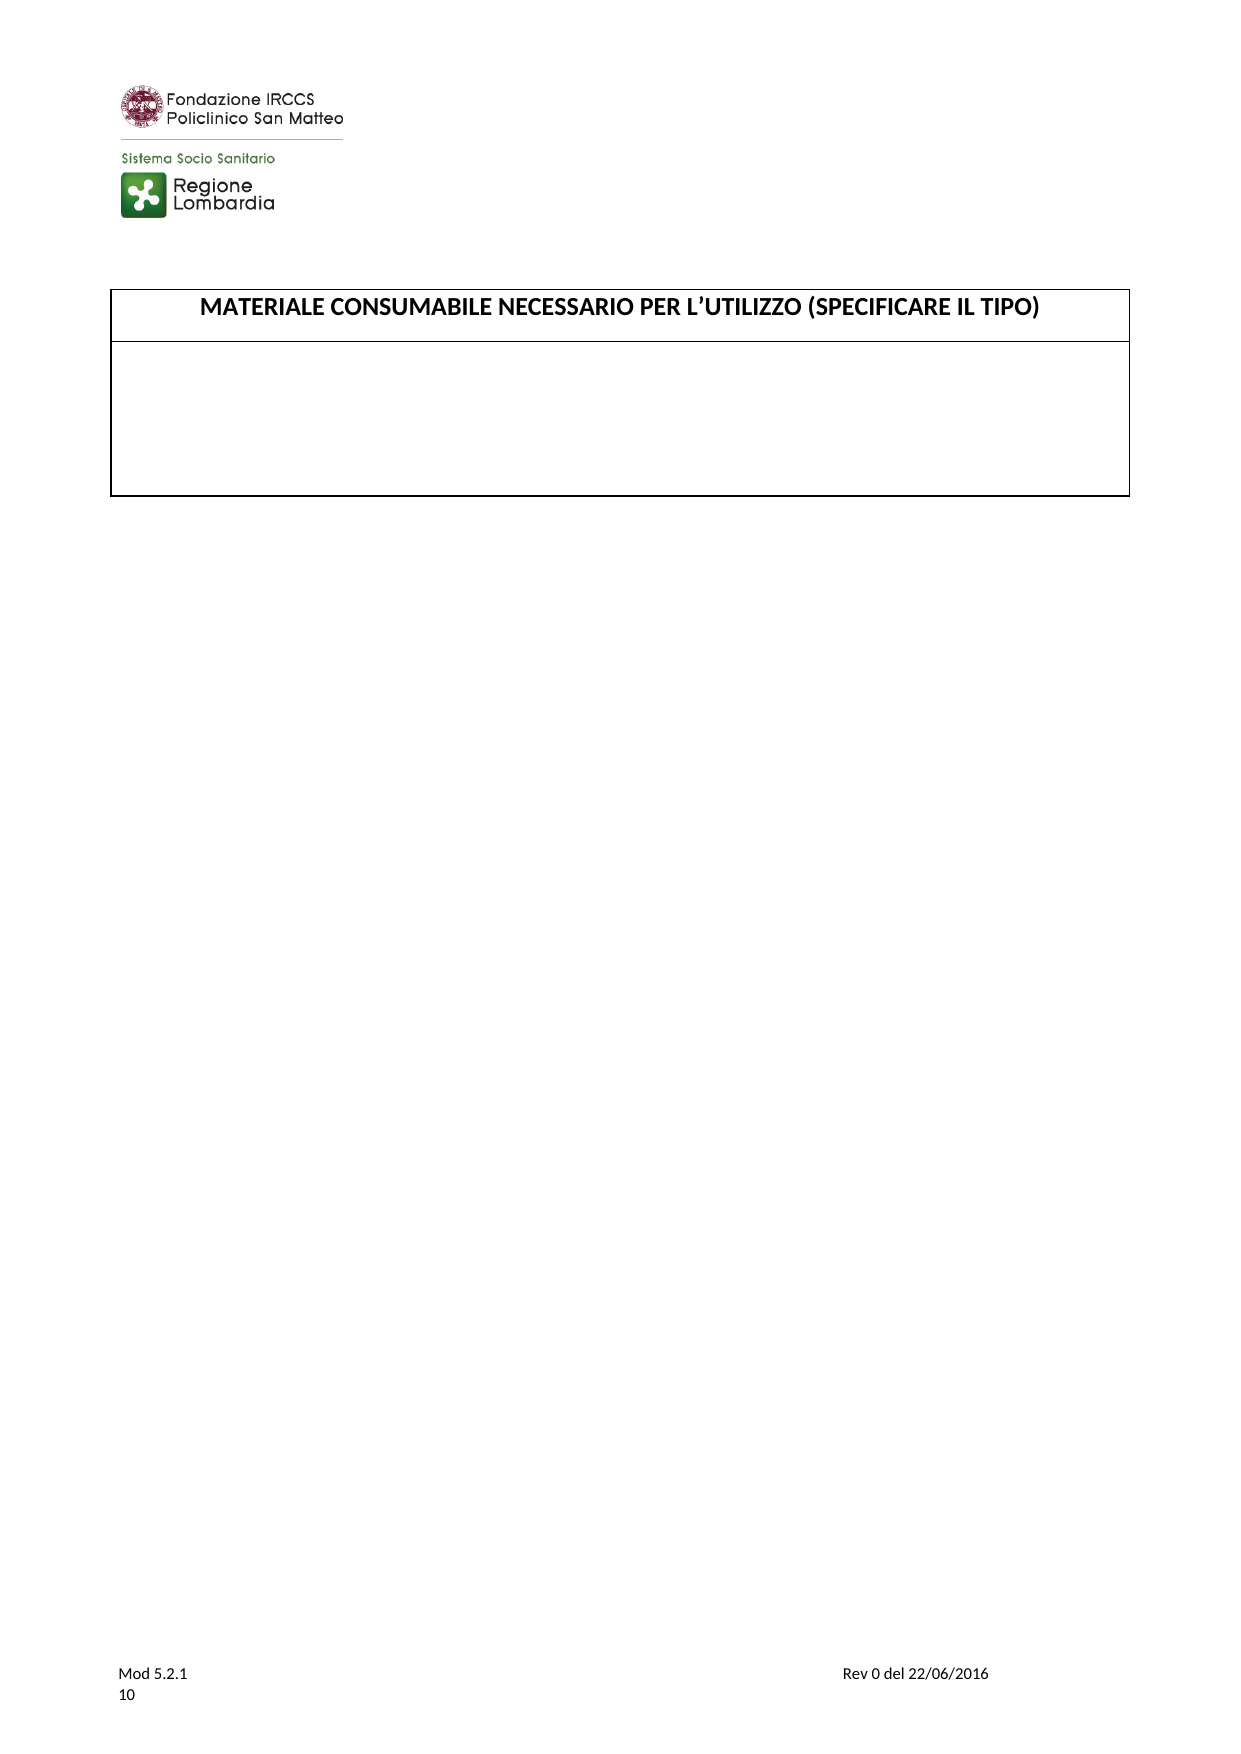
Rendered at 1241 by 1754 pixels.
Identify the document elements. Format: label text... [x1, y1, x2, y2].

table_cell [112, 342, 1129, 495]
table_header MATERIALE CONSUMABILE NECESSARIO PER L’UTILIZZO (SPECIFICARE IL TIPO) [112, 290, 1129, 341]
picture [118, 73, 345, 233]
